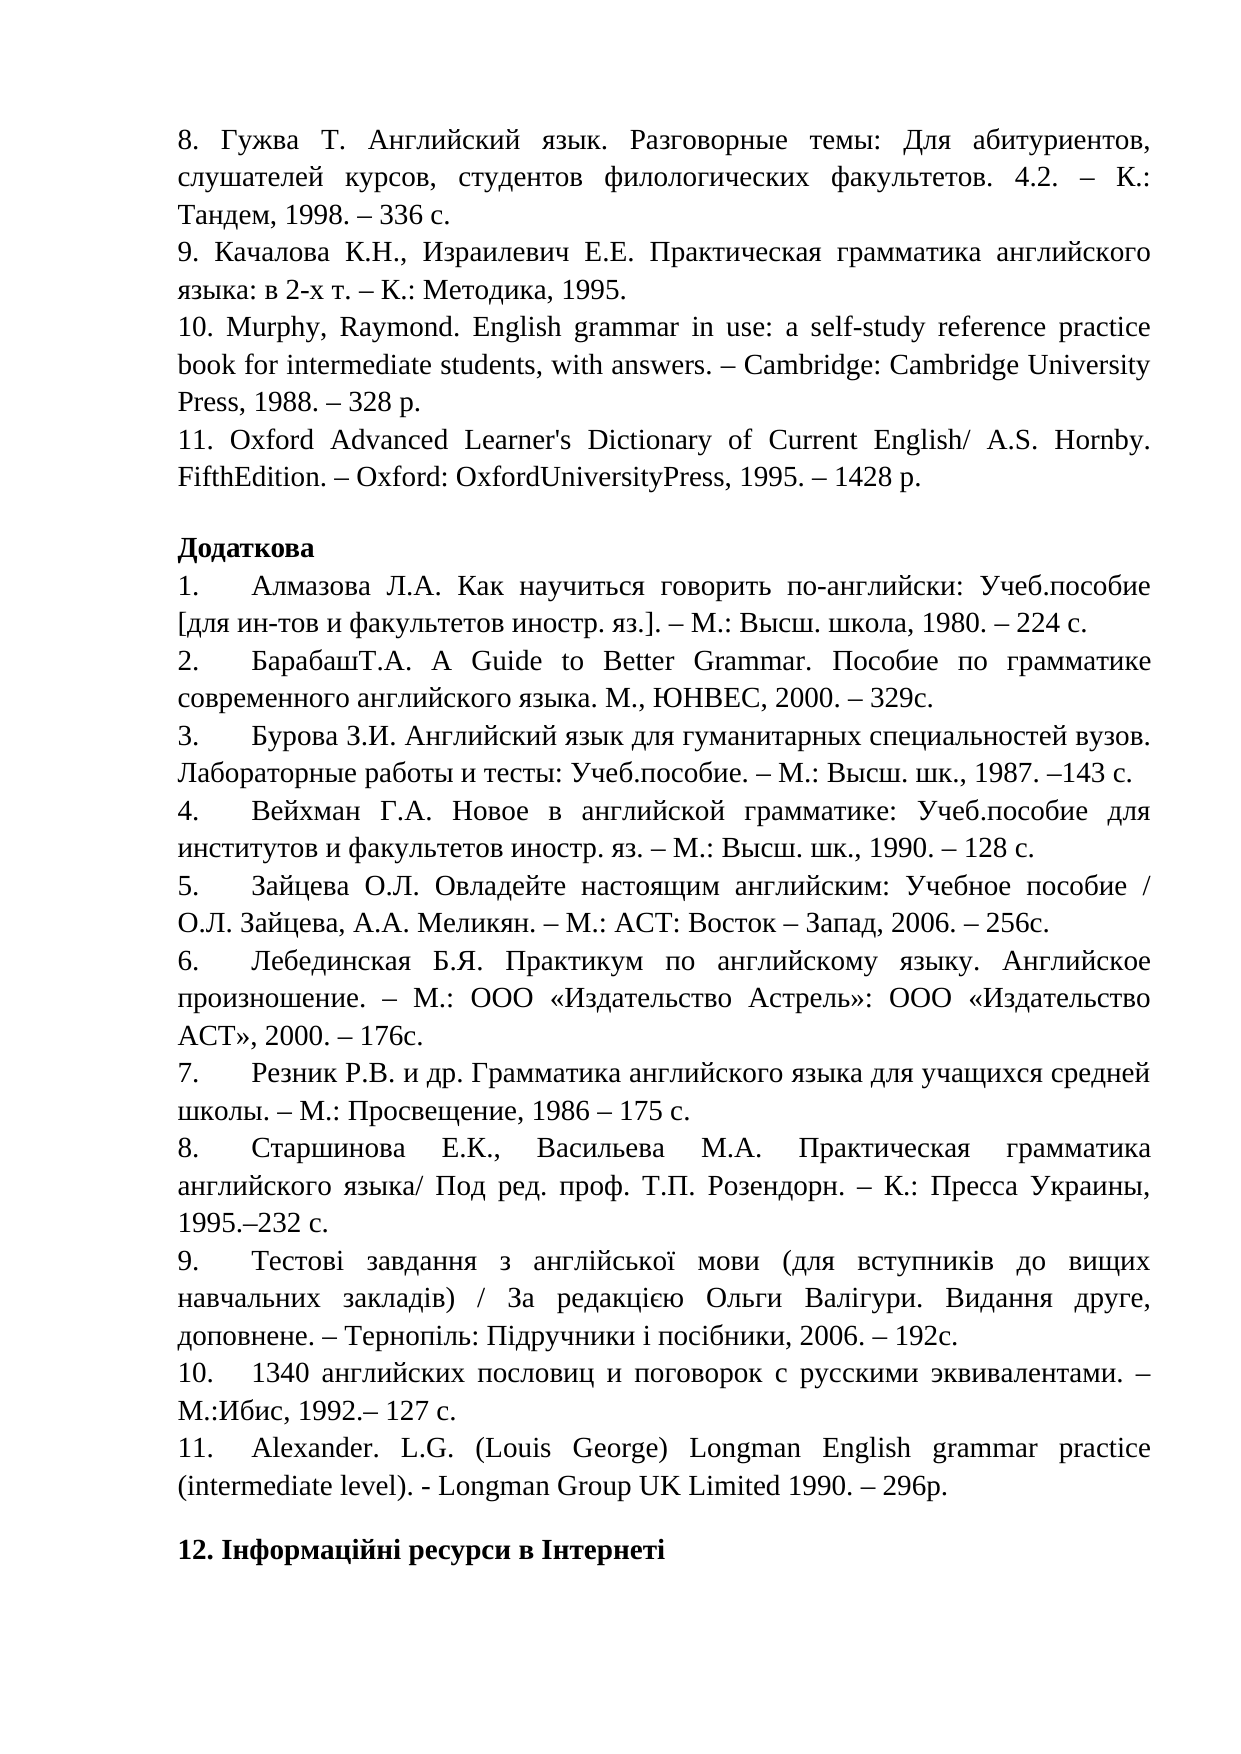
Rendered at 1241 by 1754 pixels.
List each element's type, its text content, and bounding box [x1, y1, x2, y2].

list Вейхман Г.А. Новое в английской грамматике: Учеб.пособие для институтов и факультетов иностр. яз. – М.: Высш. шк., 1990. – 128 с. [177, 789, 1152, 864]
text 8. Гужва Т. Английский язык. Разговорные темы: Для абитуриентов, слушателей курсов, студентов филологических факультетов. 4.2. – К.: Тандем, 1998. – 336 с. [177, 118, 1152, 231]
list Резник P.B. и др. Грамматика английского языка для учащихся средней школы. – М.: Просвещение, 1986 – 175 с. [177, 1052, 1152, 1127]
list Лебединская Б.Я. Практикум по английскому языку. Английское произношение. – М.: ООО «Издательство Астрель»: ООО «Издательство ACT», 2000. – 176с. [177, 939, 1152, 1052]
list Тестові завдання з англійської мови (для вступників до вищих навчальних закладів) / За редакцією Ольги Валігури. Видання друге, доповнене. – Тернопіль: Підручники і посібники, 2006. – 192с. [177, 1239, 1152, 1352]
text 10. Murphy, Raymond. English grammar in use: a self-study reference practice book for intermediate students, with answers. – Cambridge: Cambridge University Press, 1988. – 328 p. [177, 306, 1152, 418]
list 1340 английских пословиц и поговорок с русскими эквивалентами. –М.:Ибис, 1992.– 127 с. [177, 1352, 1152, 1427]
list Алмазова Л.А. Как научиться говорить по-английски: Учеб.пособие [для ин-тов и факультетов иностр. яз.]. – М.: Высш. школа, 1980. – 224 с. [177, 564, 1152, 639]
list Старшинова Е.К., Васильева М.А. Практическая грамматика английского языка/ Под ред. проф. Т.П. Розендорн. – К.: Пресса Украины, 1995.–232 с. [177, 1127, 1152, 1239]
text 9. Качалова К.Н., Израилевич Е.Е. Практическая грамматика английского языка: в 2-х т. – К.: Методика, 1995. [177, 231, 1152, 306]
text 11. Oxford Advanced Learner's Dictionary of Current English/ A.S. Hornby. FifthEdition. – Oxford: OxfordUniversityPress, 1995. – 1428 p. [177, 418, 1152, 493]
list БарабашТ.А. A Guide to Better Grammar. Пособие по грамматике современного английского языка. М., ЮНВЕС, 2000. – 329с. [177, 639, 1152, 714]
list Бурова З.И. Английский язык для гуманитарных специальностей вузов. Лабораторные работы и тесты: Учеб.пособие. – М.: Высш. шк., 1987. –143 с. [177, 714, 1152, 789]
list Зайцева О.Л. Овладейте настоящим английским: Учебное пособие / О.Л. Зайцева, A.A. Меликян. – М.: ACT: Восток – Запад, 2006. – 256с. [177, 864, 1152, 939]
list Alexander. L.G. (Louis George) Longman English grammar practice (intermediate level). - Longman Group UK Limited 1990. – 296p. [177, 1427, 1152, 1502]
text Додаткова [177, 531, 1152, 564]
text 12. Інформаційні ресурси в Інтернеті [261, 1541, 1152, 1564]
